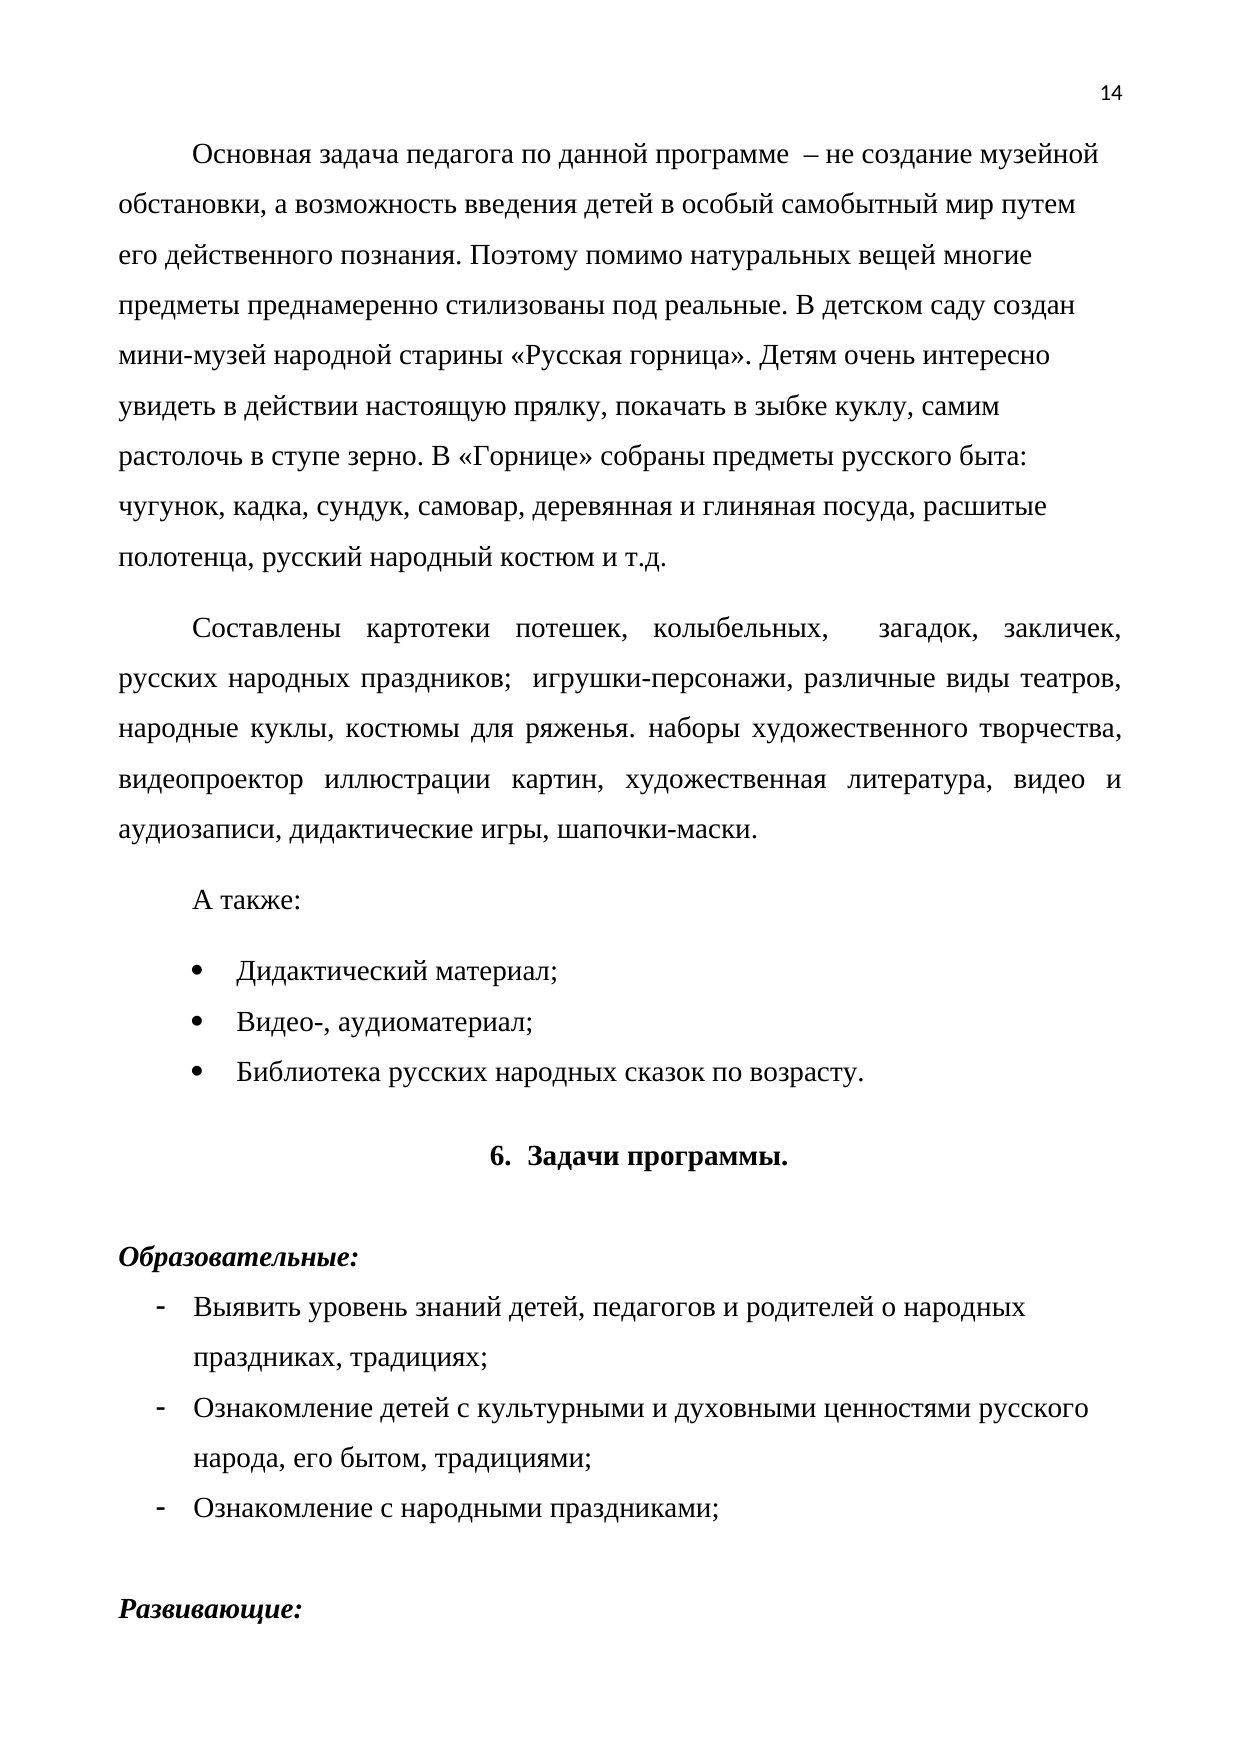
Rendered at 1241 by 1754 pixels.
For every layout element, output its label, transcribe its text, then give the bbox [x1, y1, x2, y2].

list Библиотека русских народных сказок по возрасту. [118, 1054, 1122, 1088]
text Развивающие: [118, 1591, 1122, 1625]
text Образовательные: [118, 1239, 1122, 1272]
list Основная задача педагога по данной программе – не создание музейной обстановки, а возможность введения детей в особый самобытный мир путем его действенного познания. Поэтому помимо натуральных вещей многие предметы преднамеренно стилизованы под реальные. В детском саду создан мини-музей народной старины «Русская горница». Детям очень интересно увидеть в действии настоящую прялку, покачать в зыбке куклу, самим растолочь в ступе зерно. В «Горнице» собраны предметы русского быта: чугунок, кадка, сундук, самовар, деревянная и глиняная посуда, расшитые полотенца, русский народный костюм и т.д. [118, 136, 1122, 572]
list Выявить уровень знаний детей, педагогов и родителей о народных праздниках, традициях; [156, 1289, 1122, 1373]
list Ознакомление детей с культурными и духовными ценностями русского народа, его бытом, традициями; [156, 1390, 1122, 1474]
list Задачи программы. [156, 1138, 1122, 1172]
list Видео-, аудиоматериал; [118, 1004, 1122, 1037]
text Составлены картотеки потешек, колыбельных, загадок, закличек, русских народных праздников; игрушки-персонажи, различные виды театров, народные куклы, костюмы для ряженья. наборы художественного творчества, видеопроектор иллюстрации картин, художественная литература, видео и аудиозаписи, дидактические игры, шапочки-маски. [118, 610, 1122, 844]
list Ознакомление с народными праздниками; [156, 1491, 1122, 1524]
list Дидактический материал; [118, 953, 1122, 987]
text А также: [118, 882, 1122, 916]
